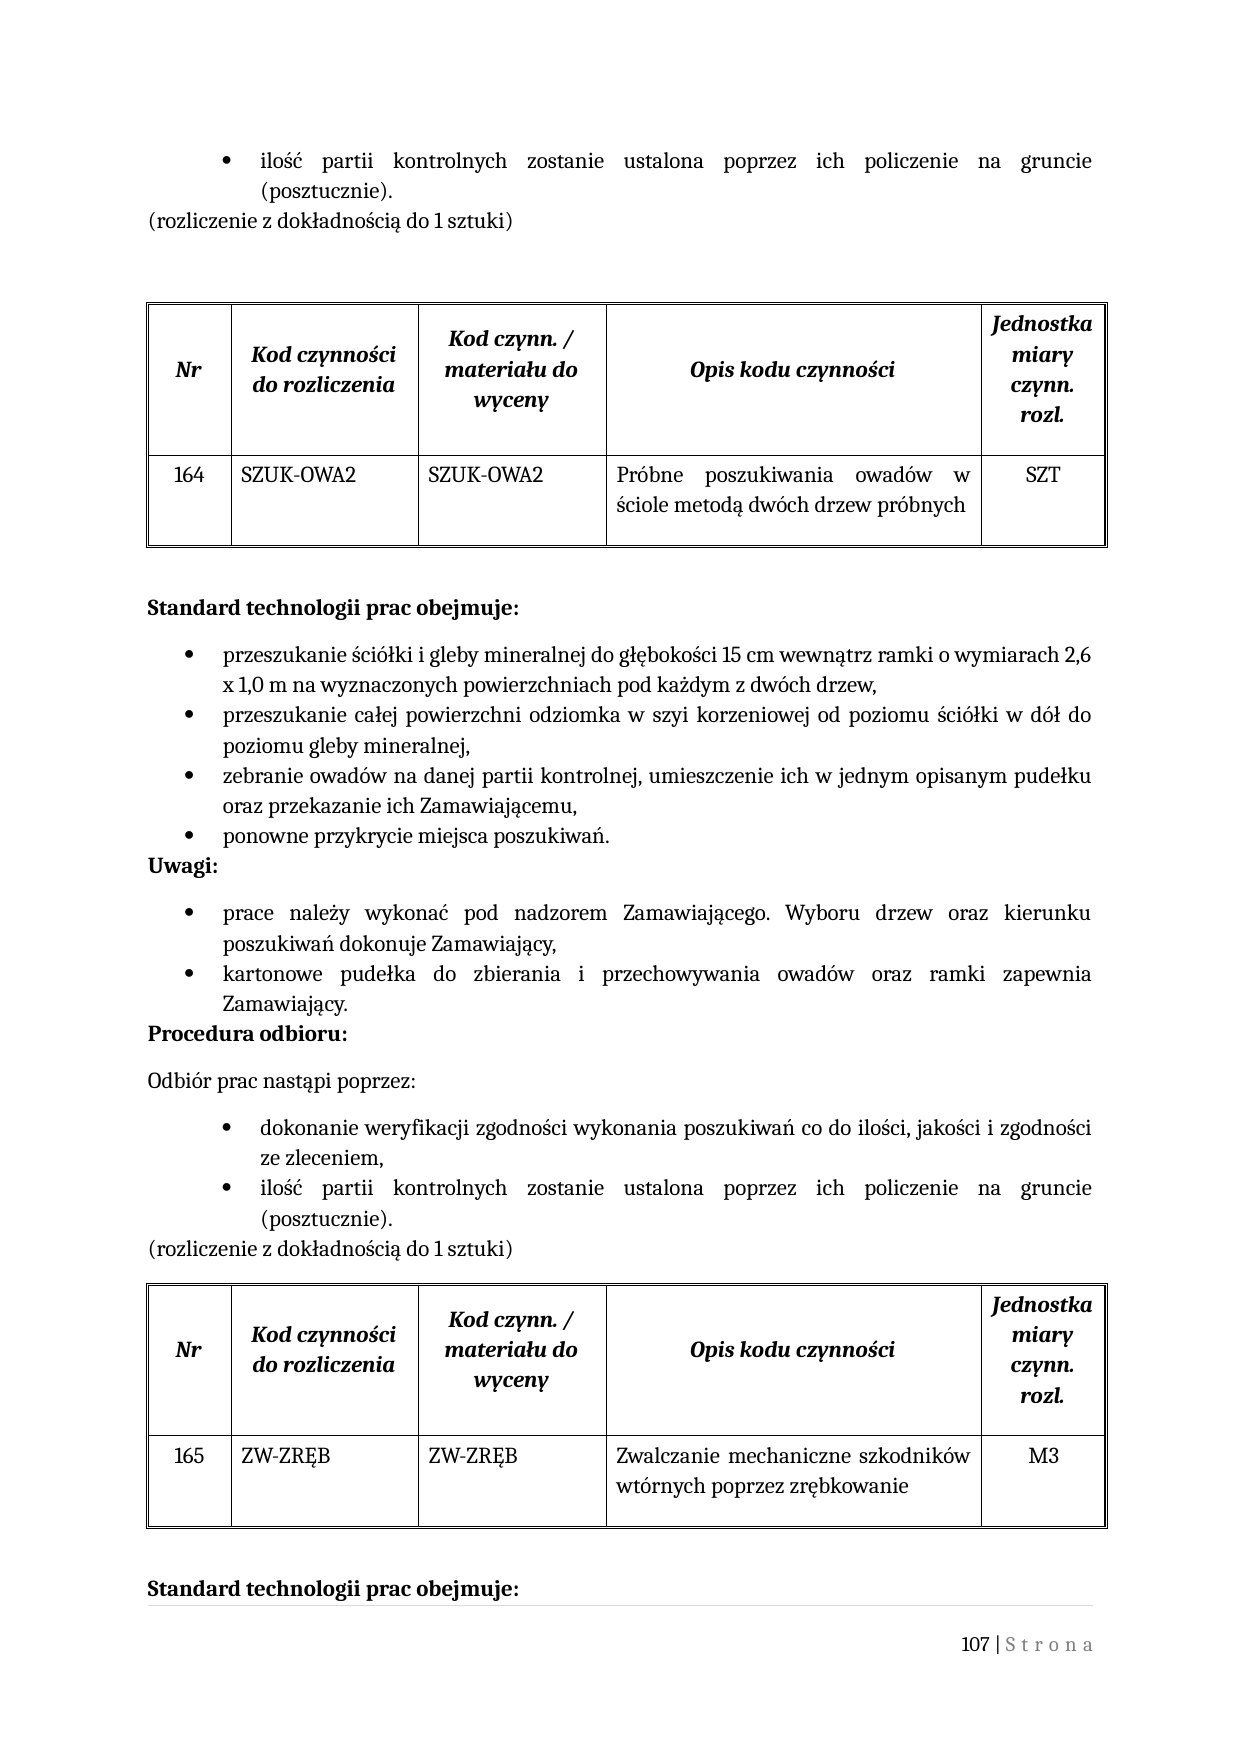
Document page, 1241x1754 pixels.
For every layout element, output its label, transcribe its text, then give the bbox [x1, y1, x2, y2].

text Odbiór prac nastąpi poprzez: [148, 1068, 1093, 1094]
text Uwagi: [148, 853, 1093, 879]
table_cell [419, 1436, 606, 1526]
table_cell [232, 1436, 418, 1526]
text Standard technologii prac obejmuje: [148, 595, 1093, 621]
list ponowne przykrycie miejsca poszukiwań. [185, 823, 1093, 849]
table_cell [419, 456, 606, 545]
list ilość partii kontrolnych zostanie ustalona poprzez ich policzenie na gruncie (posztucznie). [223, 148, 1093, 204]
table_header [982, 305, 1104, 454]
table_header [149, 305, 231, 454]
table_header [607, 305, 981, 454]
text Procedura odbioru: [148, 1021, 1093, 1047]
list ilość partii kontrolnych zostanie ustalona poprzez ich policzenie na gruncie (posztucznie). [223, 1175, 1093, 1232]
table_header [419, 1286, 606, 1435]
text (rozliczenie z dokładnością do 1 sztuki) [148, 208, 1093, 234]
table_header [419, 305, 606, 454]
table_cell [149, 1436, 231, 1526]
list zebranie owadów na danej partii kontrolnej, umieszczenie ich w jednym opisanym pudełku oraz przekazanie ich Zamawiającemu, [185, 763, 1093, 819]
list prace należy wykonać pod nadzorem Zamawiającego. Wyboru drzew oraz kierunku poszukiwań dokonuje Zamawiający, [185, 900, 1093, 957]
text (rozliczenie z dokładnością do 1 sztuki) [148, 1236, 1093, 1262]
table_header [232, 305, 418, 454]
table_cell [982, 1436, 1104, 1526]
text Standard technologii prac obejmuje: [148, 1576, 1093, 1602]
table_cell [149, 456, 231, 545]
list kartonowe pudełka do zbierania i przechowywania owadów oraz ramki zapewnia Zamawiający. [185, 961, 1093, 1017]
list przeszukanie ściółki i gleby mineralnej do głębokości 15 cm wewnątrz ramki o wymiarach 2,6 x 1,0 m na wyznaczonych powierzchniach pod każdym z dwóch drzew, [185, 642, 1093, 698]
list przeszukanie całej powierzchni odziomka w szyi korzeniowej od poziomu ściółki w dół do poziomu gleby mineralnej, [185, 702, 1093, 759]
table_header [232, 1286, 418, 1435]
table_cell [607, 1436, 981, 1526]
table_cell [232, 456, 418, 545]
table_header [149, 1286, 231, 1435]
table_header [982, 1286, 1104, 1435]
list dokonanie weryfikacji zgodności wykonania poszukiwań co do ilości, jakości i zgodności ze zleceniem, [223, 1115, 1093, 1171]
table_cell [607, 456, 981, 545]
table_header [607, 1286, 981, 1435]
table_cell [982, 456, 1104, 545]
